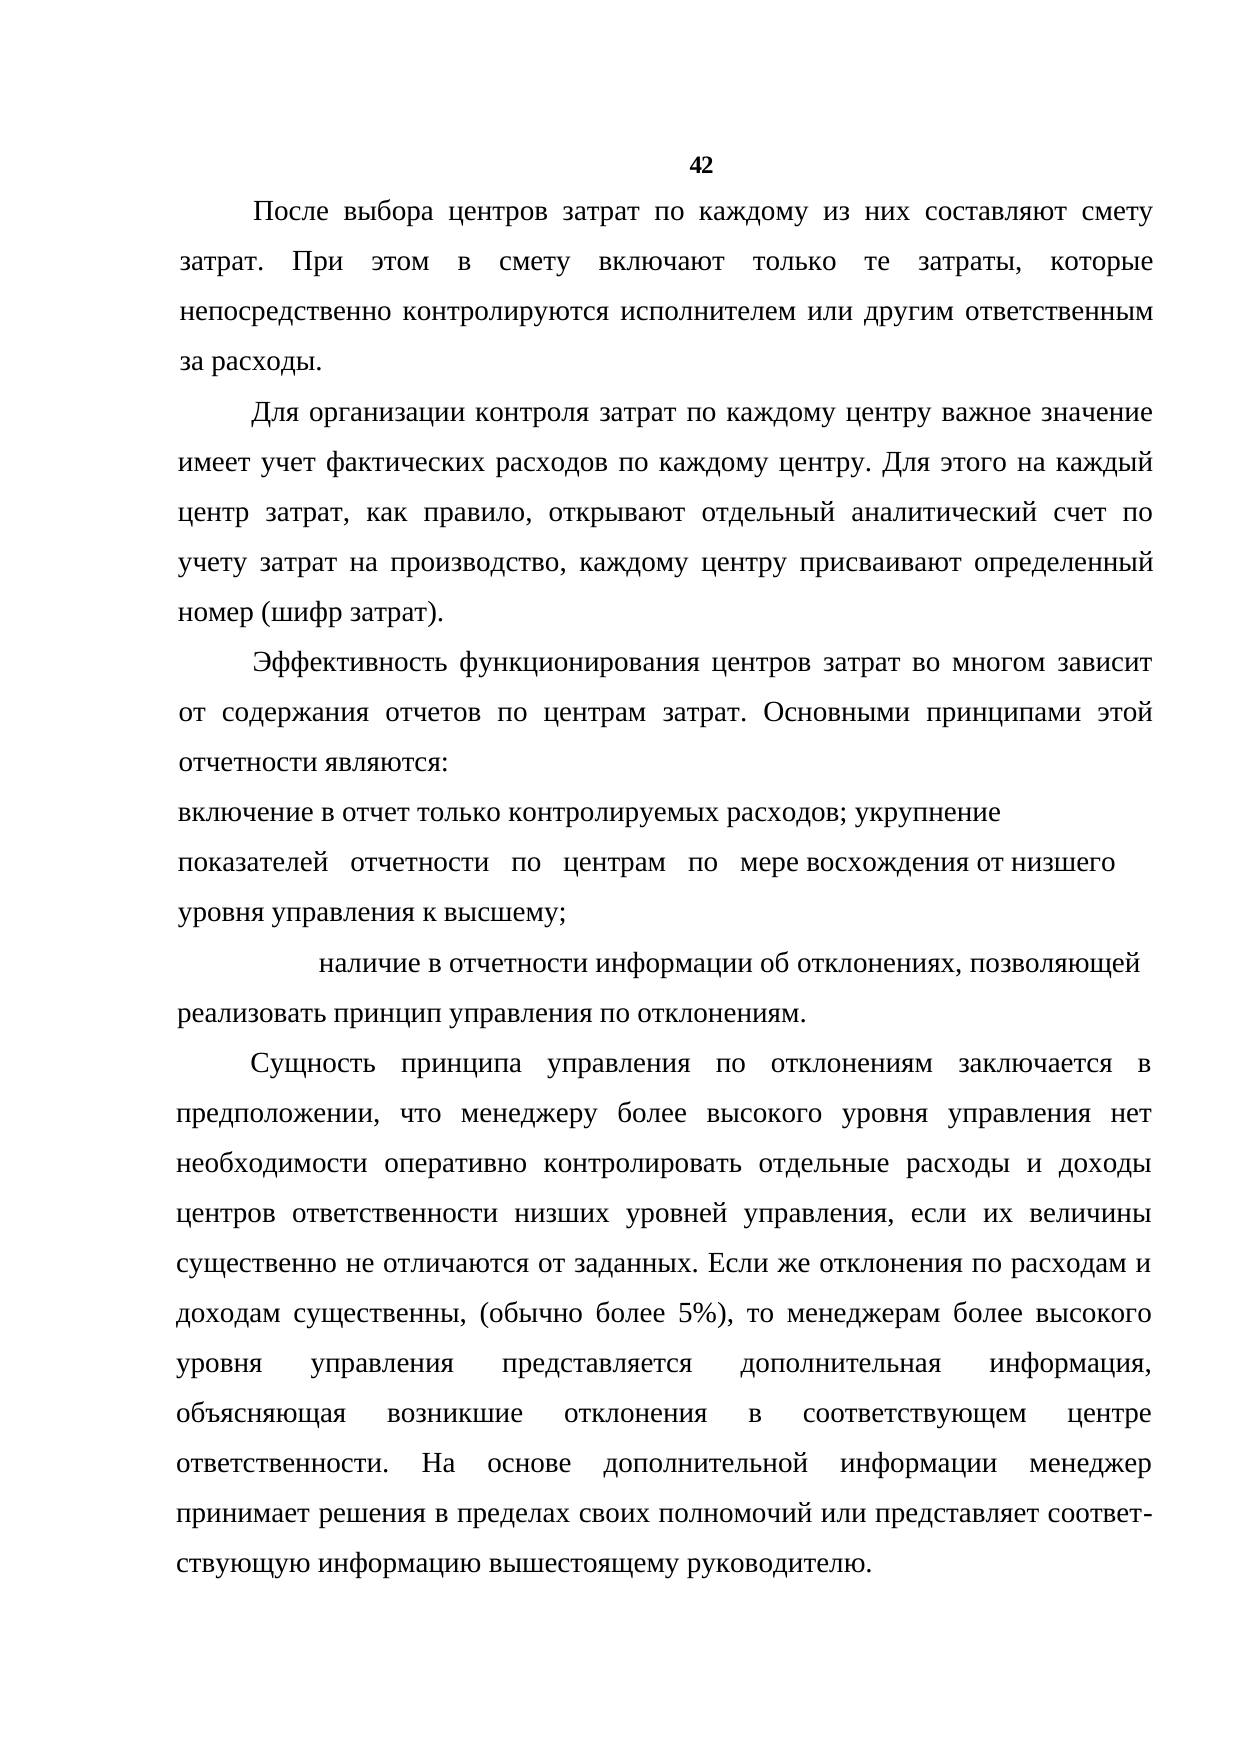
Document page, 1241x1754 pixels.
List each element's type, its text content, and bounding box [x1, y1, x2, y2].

text 42 [178, 150, 1151, 179]
text Для организации контроля затрат по каждому центру важное значение имеет учет фактических расходов по каждому центру. Для этого на каждый центр затрат, как правило, открывают отдельный аналитический счет по учету затрат на производство, каждому центру присваивают определенный номер (шифр затрат). [178, 382, 1154, 632]
text После выбора центров затрат по каждому из них составляют смету затрат. При этом в смету включают только те затраты, которые непосредственно контролируются исполнителем или другим ответственным за расходы. [179, 181, 1154, 381]
text Эффективность функционирования центров затрат во многом зависит от содержания отчетов по центрам затрат. Основными принципами этой отчетности являются: [178, 632, 1153, 782]
text Сущность принципа управления по отклонениям заключается в предположении, что менеджеру более высокого уровня управления нет необходимости оперативно контролировать отдельные расходы и доходы центров ответственности низших уровней управления, если их величины существенно не отличаются от заданных. Если же отклонения по расходам и доходам существенны, (обычно более 5%), то менеджерам более высокого уровня управления представляется дополнительная информация, объясняющая возникшие отклонения в соответствующем центре ответственности. На основе дополнительной информации менеджер принимает решения в пределах своих полномочий или представляет соответствующую информацию вышестоящему руководителю. [176, 1032, 1152, 1582]
text наличие в отчетности информации об отклонениях, позволяющей реализовать принцип управления по отклонениям. [177, 932, 1154, 1032]
text включение в отчет только контролируемых расходов; укрупнение показателей отчетности по центрам по мере восхождения от низшего уровня управления к высшему; [178, 782, 1154, 932]
